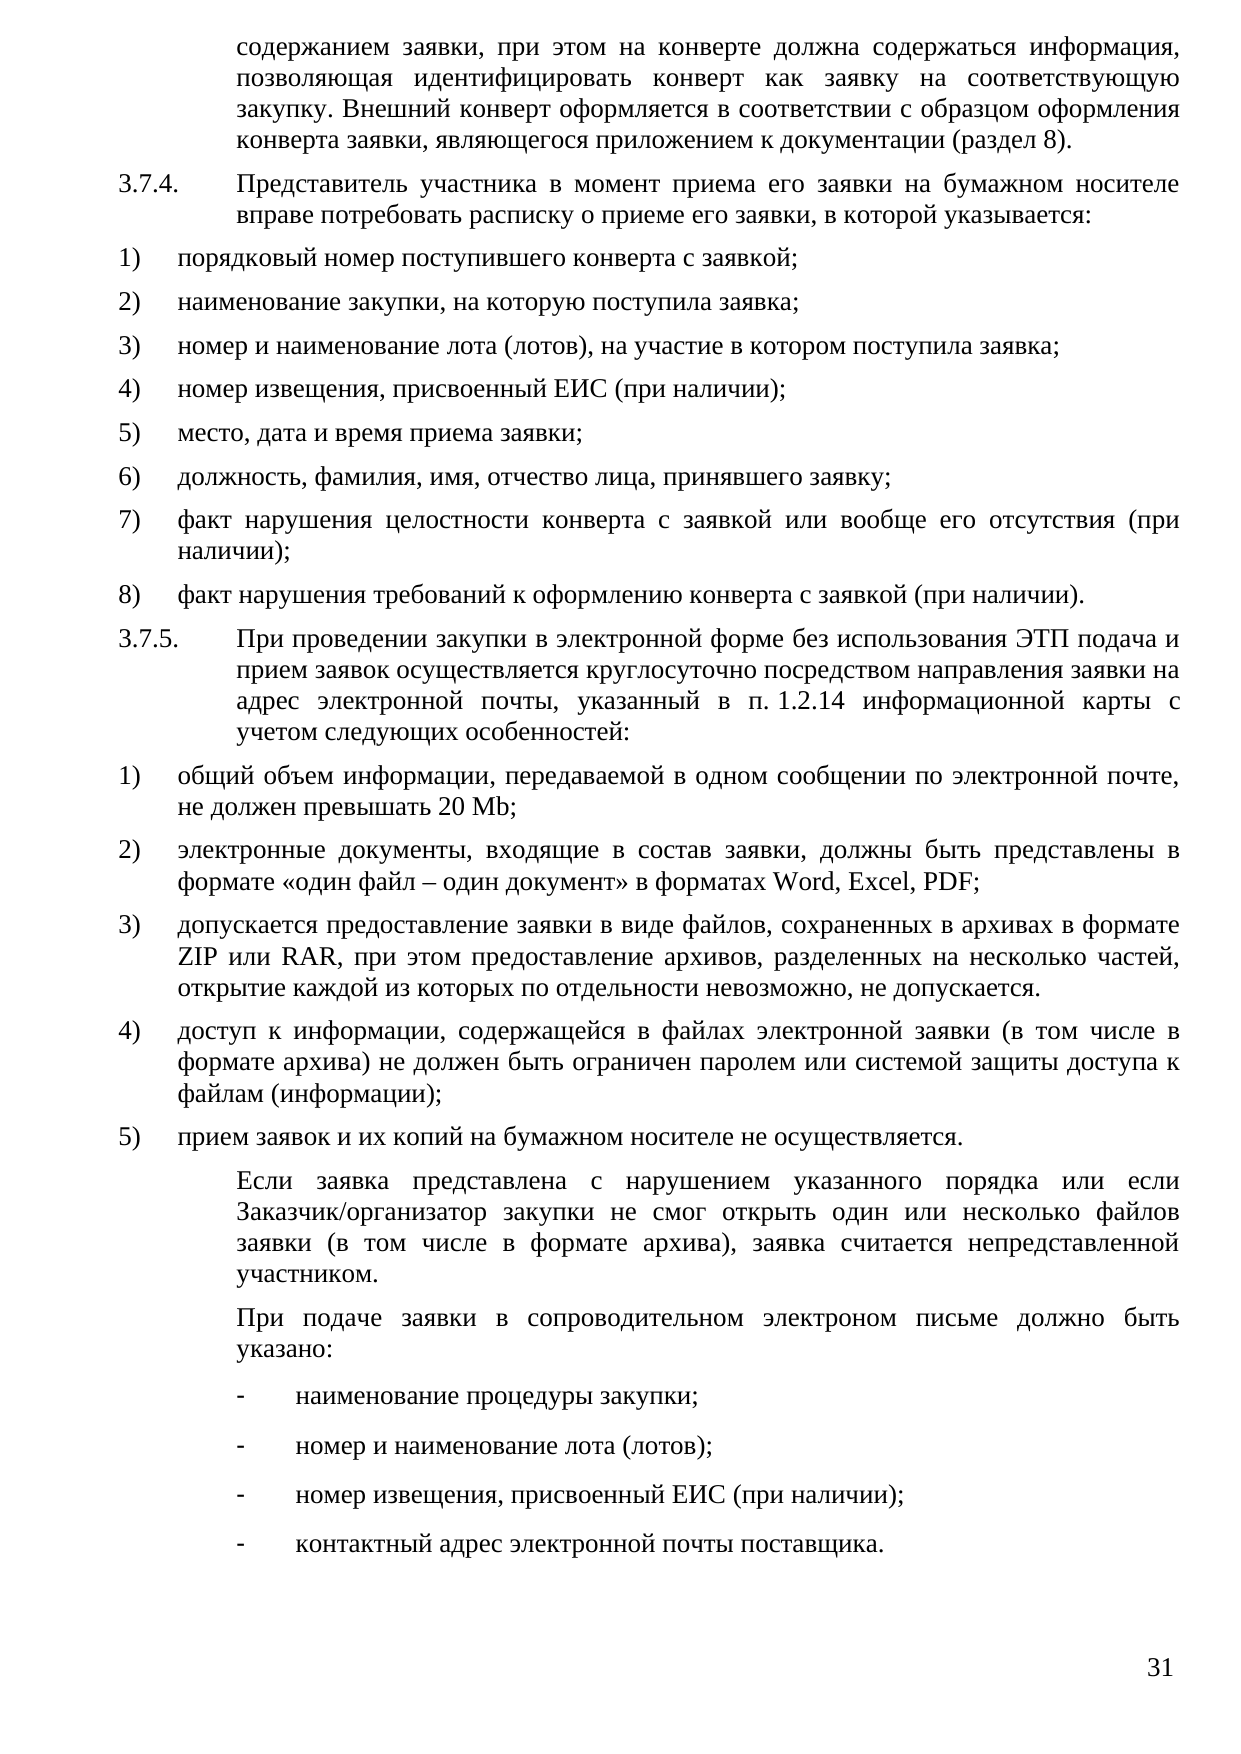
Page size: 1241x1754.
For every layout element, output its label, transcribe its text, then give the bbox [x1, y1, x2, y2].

text При проведении закупки в электронной форме без использования ЭТП подача и прием заявок осуществляется круглосуточно посредством направления заявки на адрес электронной почты, указанный в п. 1.2.14 информационной карты с учетом следующих особенностей: [118, 622, 1181, 746]
text должность, фамилия, имя, отчество лица, принявшего заявку; [118, 460, 1181, 491]
text номер и наименование лота (лотов), на участие в котором поступила заявка; [118, 329, 1181, 360]
text номер извещения, присвоенный ЕИС (при наличии); [118, 372, 1181, 403]
text факт нарушения целостности конверта с заявкой или вообще его отсутствия (при наличии); [118, 503, 1181, 566]
text факт нарушения требований к оформлению конверта с заявкой (при наличии). [118, 578, 1181, 609]
list При подаче заявки в сопроводительном электроном письме должно быть указано: [236, 1301, 1181, 1363]
text наименование закупки, на которую поступила заявка; [118, 285, 1181, 316]
text доступ к информации, содержащейся в файлах электронной заявки (в том числе в формате архива) не должен быть ограничен паролем или системой защиты доступа к файлам (информации); [118, 1014, 1181, 1108]
list наименование процедуры закупки; [236, 1376, 1181, 1413]
text порядковый номер поступившего конверта с заявкой; [118, 241, 1181, 273]
text место, дата и время приема заявки; [118, 416, 1181, 447]
text электронные документы, входящие в состав заявки, должны быть представлены в формате «один файл – один документ» в форматах Word, Excel, PDF; [118, 834, 1181, 896]
text Представитель участника в момент приема его заявки на бумажном носителе вправе потребовать расписку о приеме его заявки, в которой указывается: [118, 167, 1181, 229]
text допускается предоставление заявки в виде файлов, сохраненных в архивах в формате ZIP или RAR, при этом предоставление архивов, разделенных на несколько частей, открытие каждой из которых по отдельности невозможно, не допускается. [118, 908, 1181, 1002]
text прием заявок и их копий на бумажном носителе не осуществляется. [118, 1120, 1181, 1151]
list контактный адрес электронной почты поставщика. [236, 1524, 1181, 1561]
list Если заявка представлена с нарушением указанного порядка или если Заказчик/организатор закупки не смог открыть один или несколько файлов заявки (в том числе в формате архива), заявка считается непредставленной участником. [236, 1164, 1181, 1288]
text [118, 29, 1181, 154]
list номер и наименование лота (лотов); [236, 1425, 1181, 1462]
list номер извещения, присвоенный ЕИС (при наличии); [236, 1474, 1181, 1511]
text общий объем информации, передаваемой в одном сообщении по электронной почте, не должен превышать 20 Mb; [118, 759, 1181, 821]
